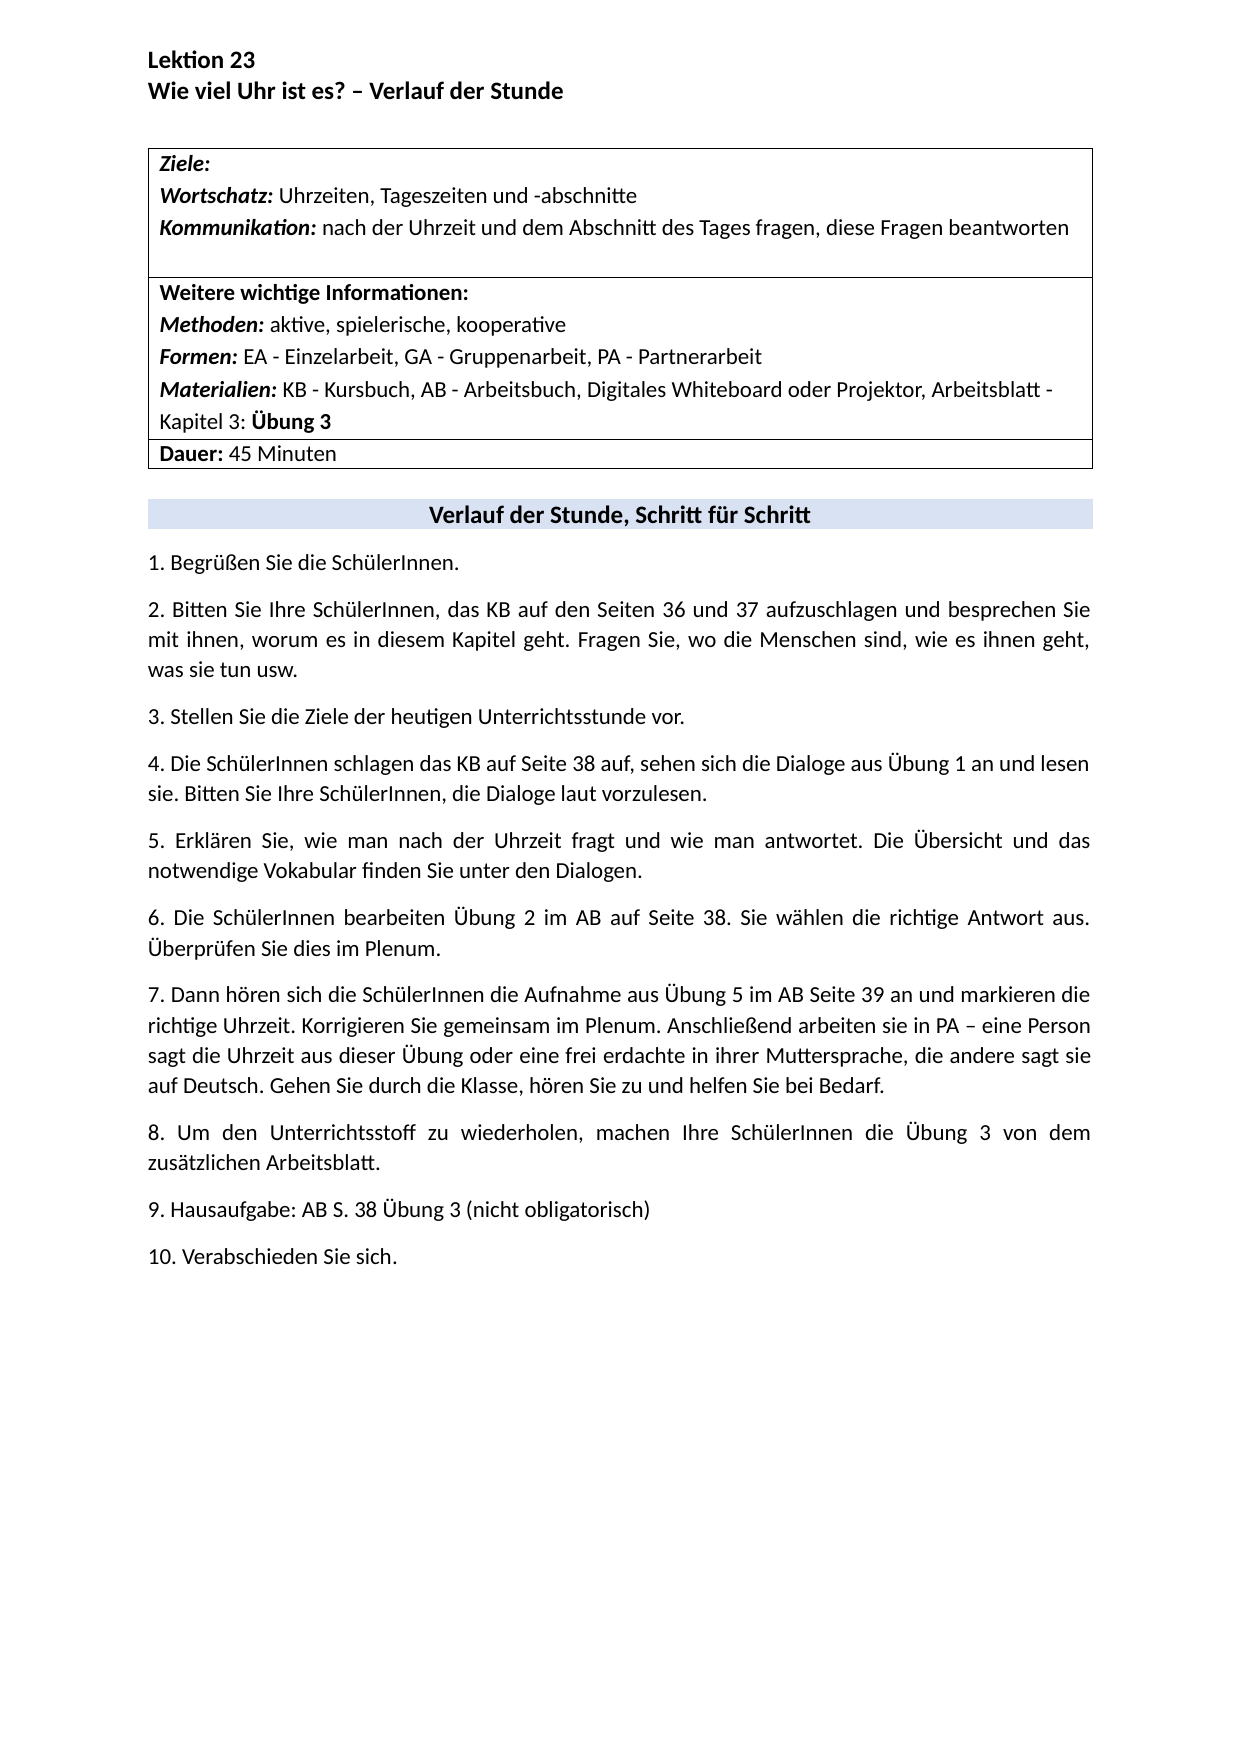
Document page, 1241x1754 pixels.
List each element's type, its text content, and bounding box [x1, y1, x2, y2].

text 8. Um den Unterrichtsstoff zu wiederholen, machen Ihre SchülerInnen die Übung 3 von dem zusätzlichen Arbeitsblatt. [148, 1118, 1093, 1176]
text 7. Dann hören sich die SchülerInnen die Aufnahme aus Übung 5 im AB Seite 39 an und markieren die richtige Uhrzeit. Korrigieren Sie gemeinsam im Plenum. Anschließend arbeiten sie in PA – eine Person sagt die Uhrzeit aus dieser Übung oder eine frei erdachte in ihrer Muttersprache, die andere sagt sie auf Deutsch. Gehen Sie durch die Klasse, hören Sie zu und helfen Sie bei Bedarf. [148, 981, 1093, 1099]
table_cell Weitere wichtige Informationen: Methoden: aktive, spielerische, kooperative Formen: EA - Einzelarbeit, GA - Gruppenarbeit, PA - Partnerarbeit Materialien: KB - Kursbuch, AB - Arbeitsbuch, Digitales Whiteboard oder Projektor, Arbeitsblatt - Kapitel 3: Übung 3 [149, 278, 1092, 438]
table_cell Dauer: 45 Minuten [149, 440, 1092, 467]
text 9. Hausaufgabe: AB S. 38 Übung 3 (nicht obligatorisch) [148, 1195, 1093, 1223]
text 6. Die SchülerInnen bearbeiten Übung 2 im AB auf Seite 38. Sie wählen die richtige Antwort aus. Überprüfen Sie dies im Plenum. [148, 903, 1093, 962]
text 4. Die SchülerInnen schlagen das KB auf Seite 38 auf, sehen sich die Dialoge aus Übung 1 an und lesen sie. Bitten Sie Ihre SchülerInnen, die Dialoge laut vorzulesen. [148, 749, 1093, 808]
table_header Ziele: Wortschatz: Uhrzeiten, Tageszeiten und -abschnitte Kommunikation: nach der Uhrzeit und dem Abschnitt des Tages fragen, diese Fragen beantworten [149, 149, 1092, 277]
text 5. Erklären Sie, wie man nach der Uhrzeit fragt und wie man antwortet. Die Übersicht und das notwendige Vokabular finden Sie unter den Dialogen. [148, 826, 1093, 885]
text 2. Bitten Sie Ihre SchülerInnen, das KB auf den Seiten 36 und 37 aufzuschlagen und besprechen Sie mit ihnen, worum es in diesem Kapitel geht. Fragen Sie, wo die Menschen sind, wie es ihnen geht, was sie tun usw. [148, 595, 1093, 684]
text 3. Stellen Sie die Ziele der heutigen Unterrichtsstunde vor. [148, 702, 1093, 731]
text 1. Begrüßen Sie die SchülerInnen. [148, 548, 1093, 576]
text 10. Verabschieden Sie sich. [148, 1242, 1093, 1270]
text Verlauf der Stunde, Schritt für Schritt [148, 499, 1093, 529]
